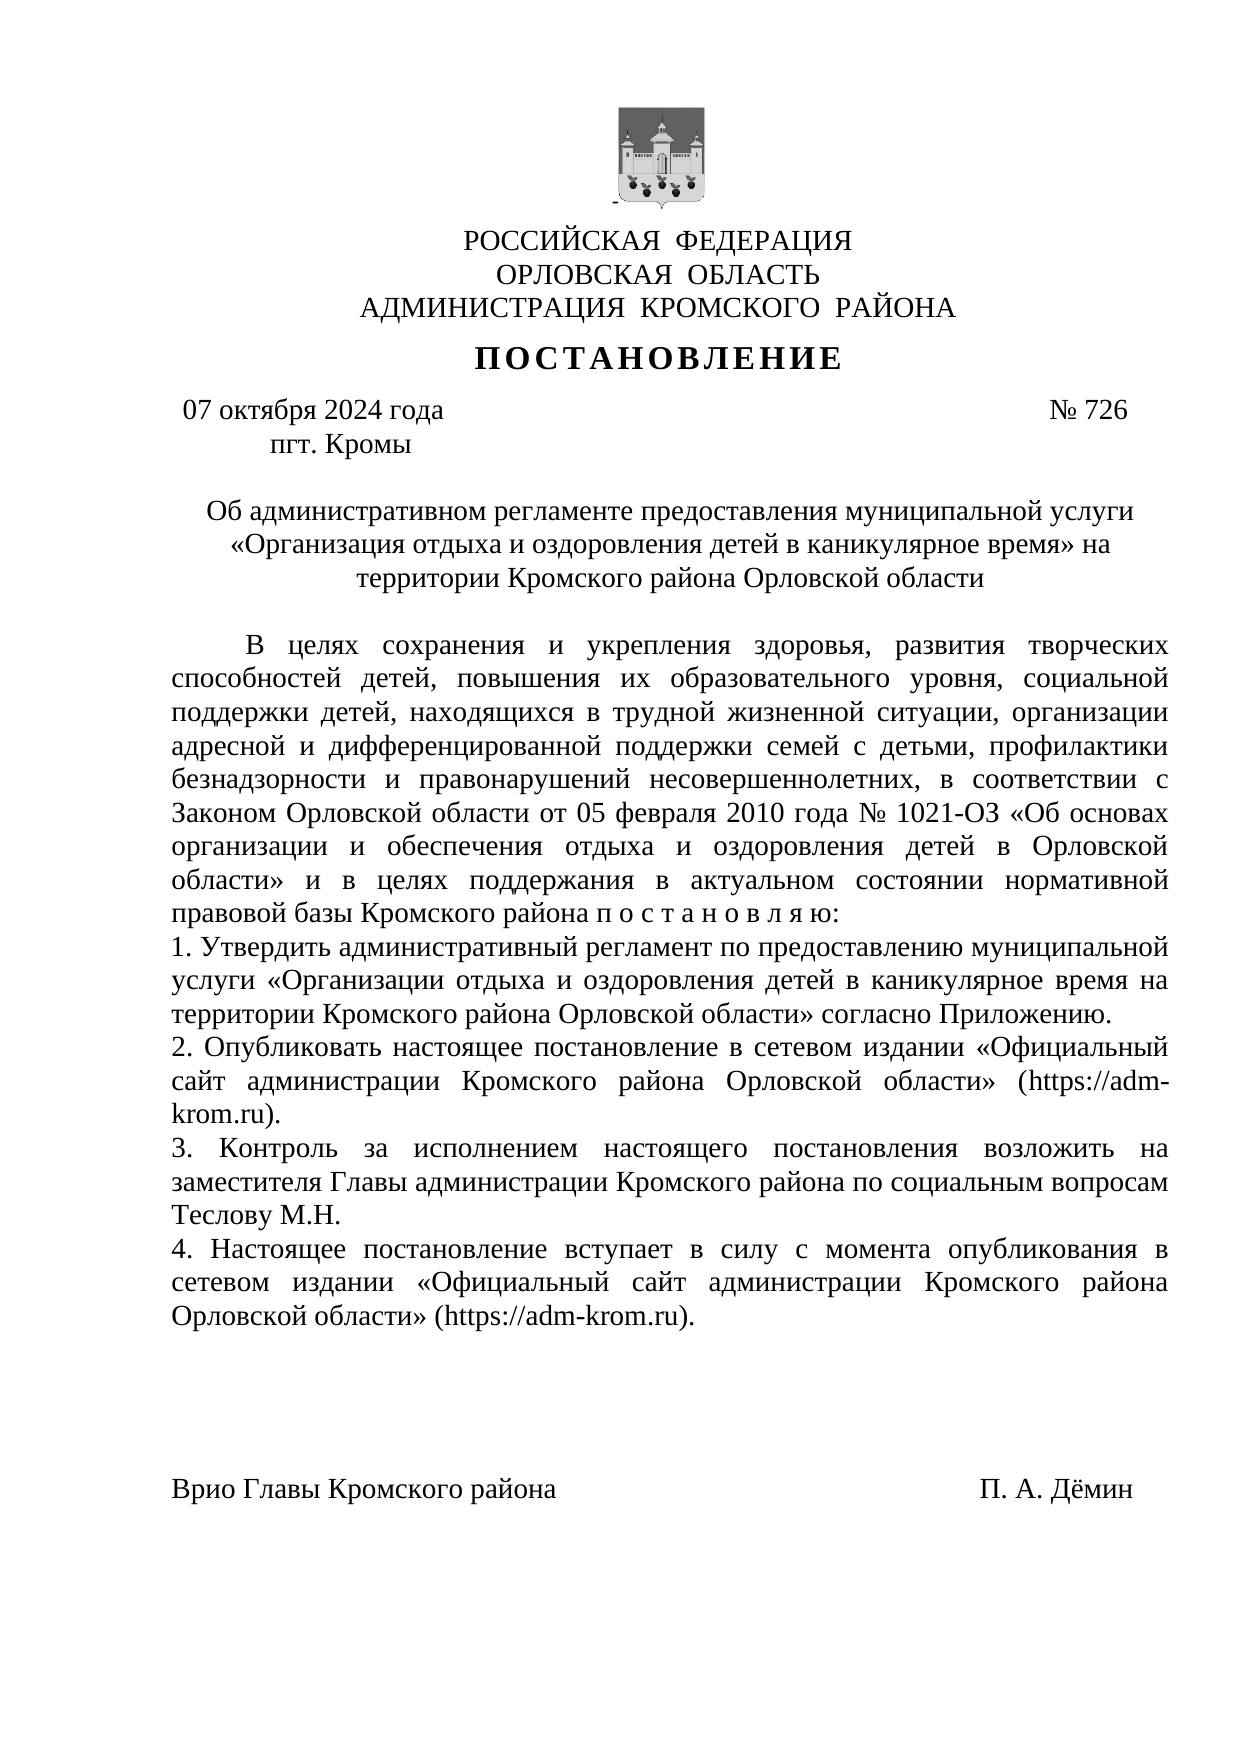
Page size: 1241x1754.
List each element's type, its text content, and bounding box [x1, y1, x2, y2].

table_cell 07 октября 2024 года № 726 пгт. Кромы [171, 392, 1145, 459]
table_cell РОССИЙСКАЯ ФЕДЕРАЦИЯ [171, 223, 1145, 257]
table_cell АДМИНИСТРАЦИЯ КРОМСКОГО РАЙОНА [171, 290, 1145, 338]
text Врио Главы Кромского района П. А. Дёмин [171, 1472, 1169, 1505]
list Настоящее постановление вступает в силу с момента опубликования в сетевом издании «Официальный сайт администрации Кромского района Орловской области» (https://adm-krom.ru). [171, 1231, 1169, 1331]
text Об административном регламенте предоставления муниципальной услуги «Организация отдыха и оздоровления детей в каникулярное время» на территории Кромского района Орловской области [171, 493, 1169, 593]
text В целях сохранения и укрепления здоровья, развития творческих способностей детей, повышения их образовательного уровня, социальной поддержки детей, находящихся в трудной жизненной ситуации, организации адресной и дифференцированной поддержки семей с детьми, профилактики безнадзорности и правонарушений несовершеннолетних, в соответствии с Законом Орловской области от 05 февраля 2010 года № 1021-ОЗ «Об основах организации и обеспечения отдыха и оздоровления детей в Орловской области» и в целях поддержания в актуальном состоянии нормативной правовой базы Кромского района п о с т а н о в л я ю: [171, 627, 1169, 929]
table_cell ОРЛОВСКАЯ ОБЛАСТЬ [171, 257, 1145, 290]
list Утвердить административный регламент по предоставлению муниципальной услуги «Организации отдыха и оздоровления детей в каникулярное время на территории Кромского района Орловской области» согласно Приложению. [170, 929, 1169, 1029]
list Контроль за исполнением настоящего постановления возложить на заместителя Главы администрации Кромского района по социальным вопросам Теслову М.Н. [171, 1130, 1169, 1231]
list Опубликовать настоящее постановление в сетевом издании «Официальный сайт администрации Кромского района Орловской области» (https://adm-krom.ru). [171, 1029, 1169, 1130]
table_header - [171, 106, 1145, 223]
table_cell ПОСТАНОВЛЕНИЕ [171, 338, 1145, 392]
